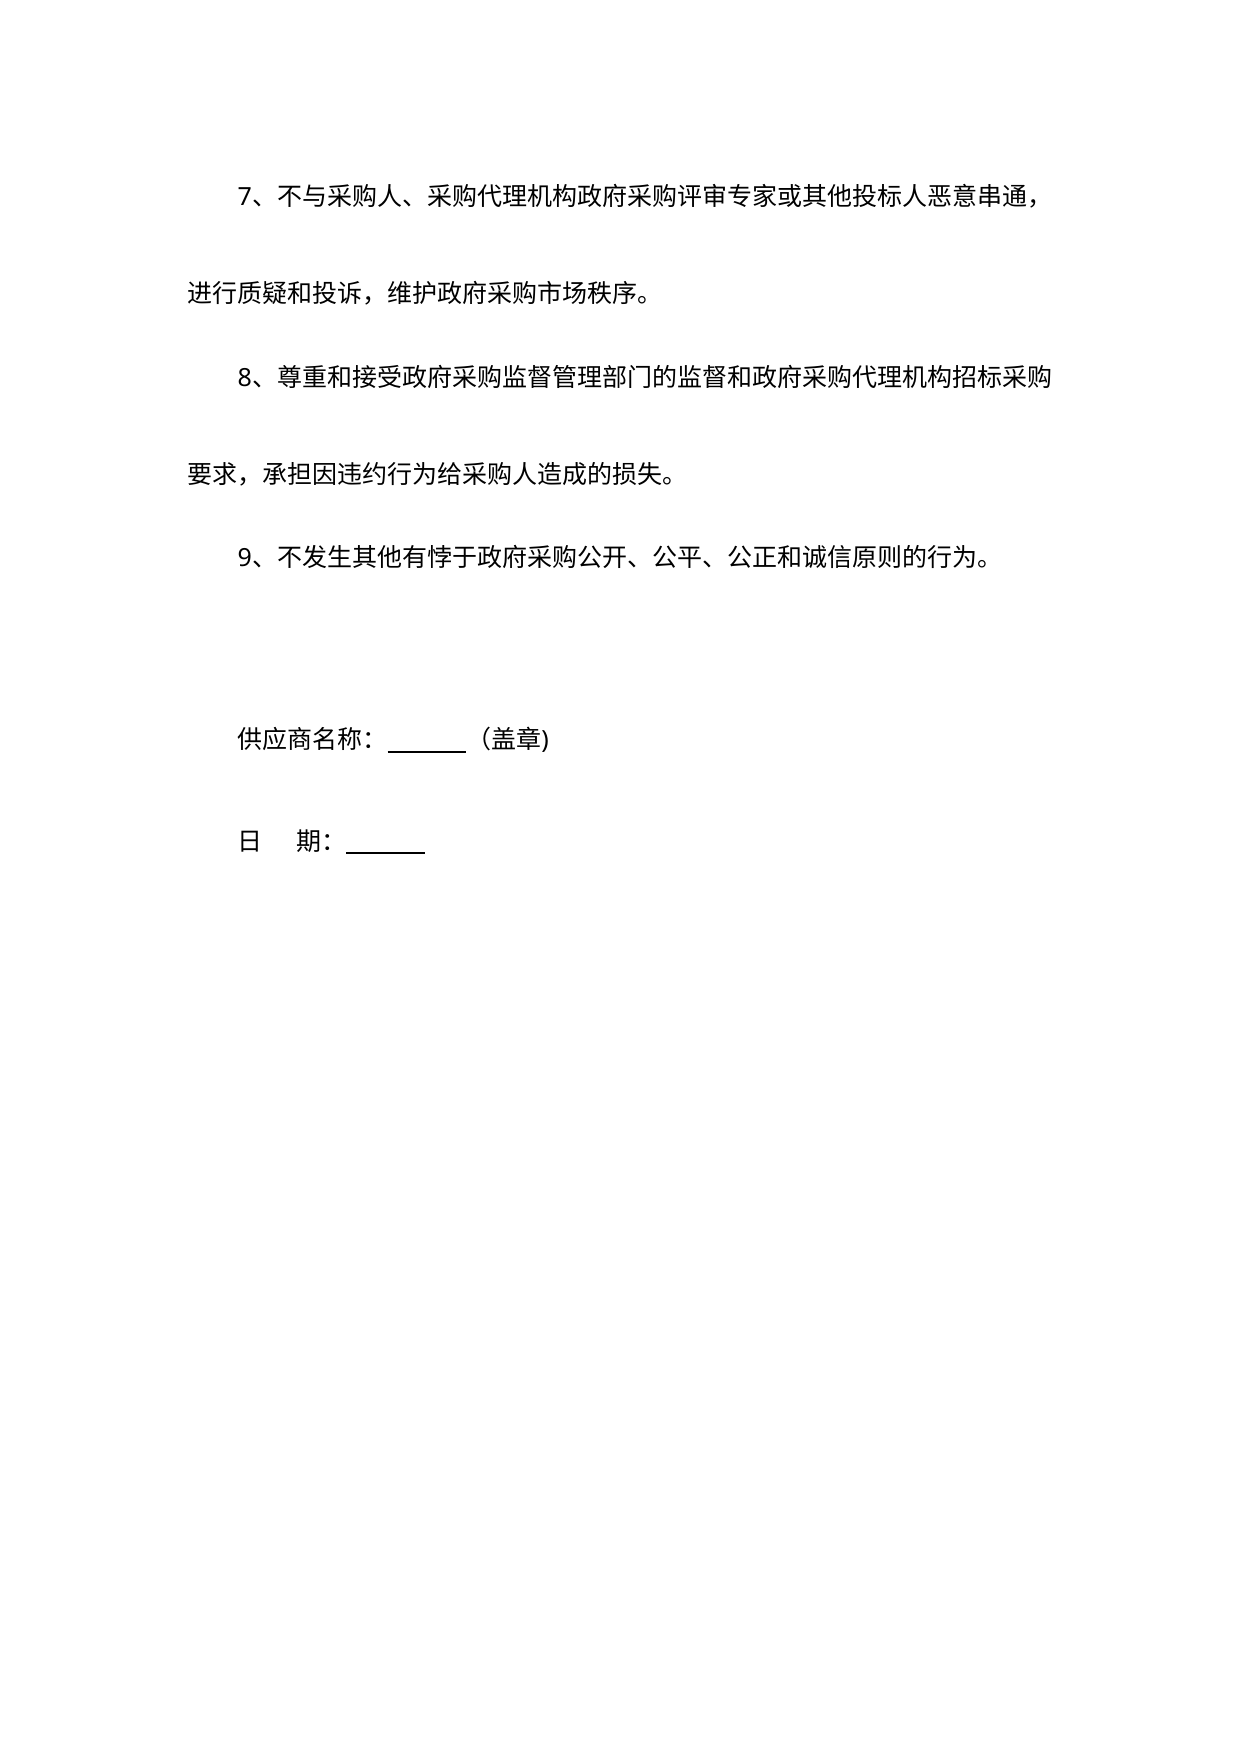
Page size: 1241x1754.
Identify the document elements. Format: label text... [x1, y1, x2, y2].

text 7、不与采购人、采购代理机构政府采购评审专家或其他投标人恶意串通，进行质疑和投诉，维护政府采购市场秩序。 [187, 162, 1053, 324]
text 9、不发生其他有悖于政府采购公开、公平、公正和诚信原则的行为。 [187, 523, 1053, 588]
text 日 期： [187, 807, 1053, 872]
text 供应商名称： （盖章) [187, 705, 1053, 770]
text 8、尊重和接受政府采购监督管理部门的监督和政府采购代理机构招标采购要求，承担因违约行为给采购人造成的损失。 [187, 343, 1053, 505]
